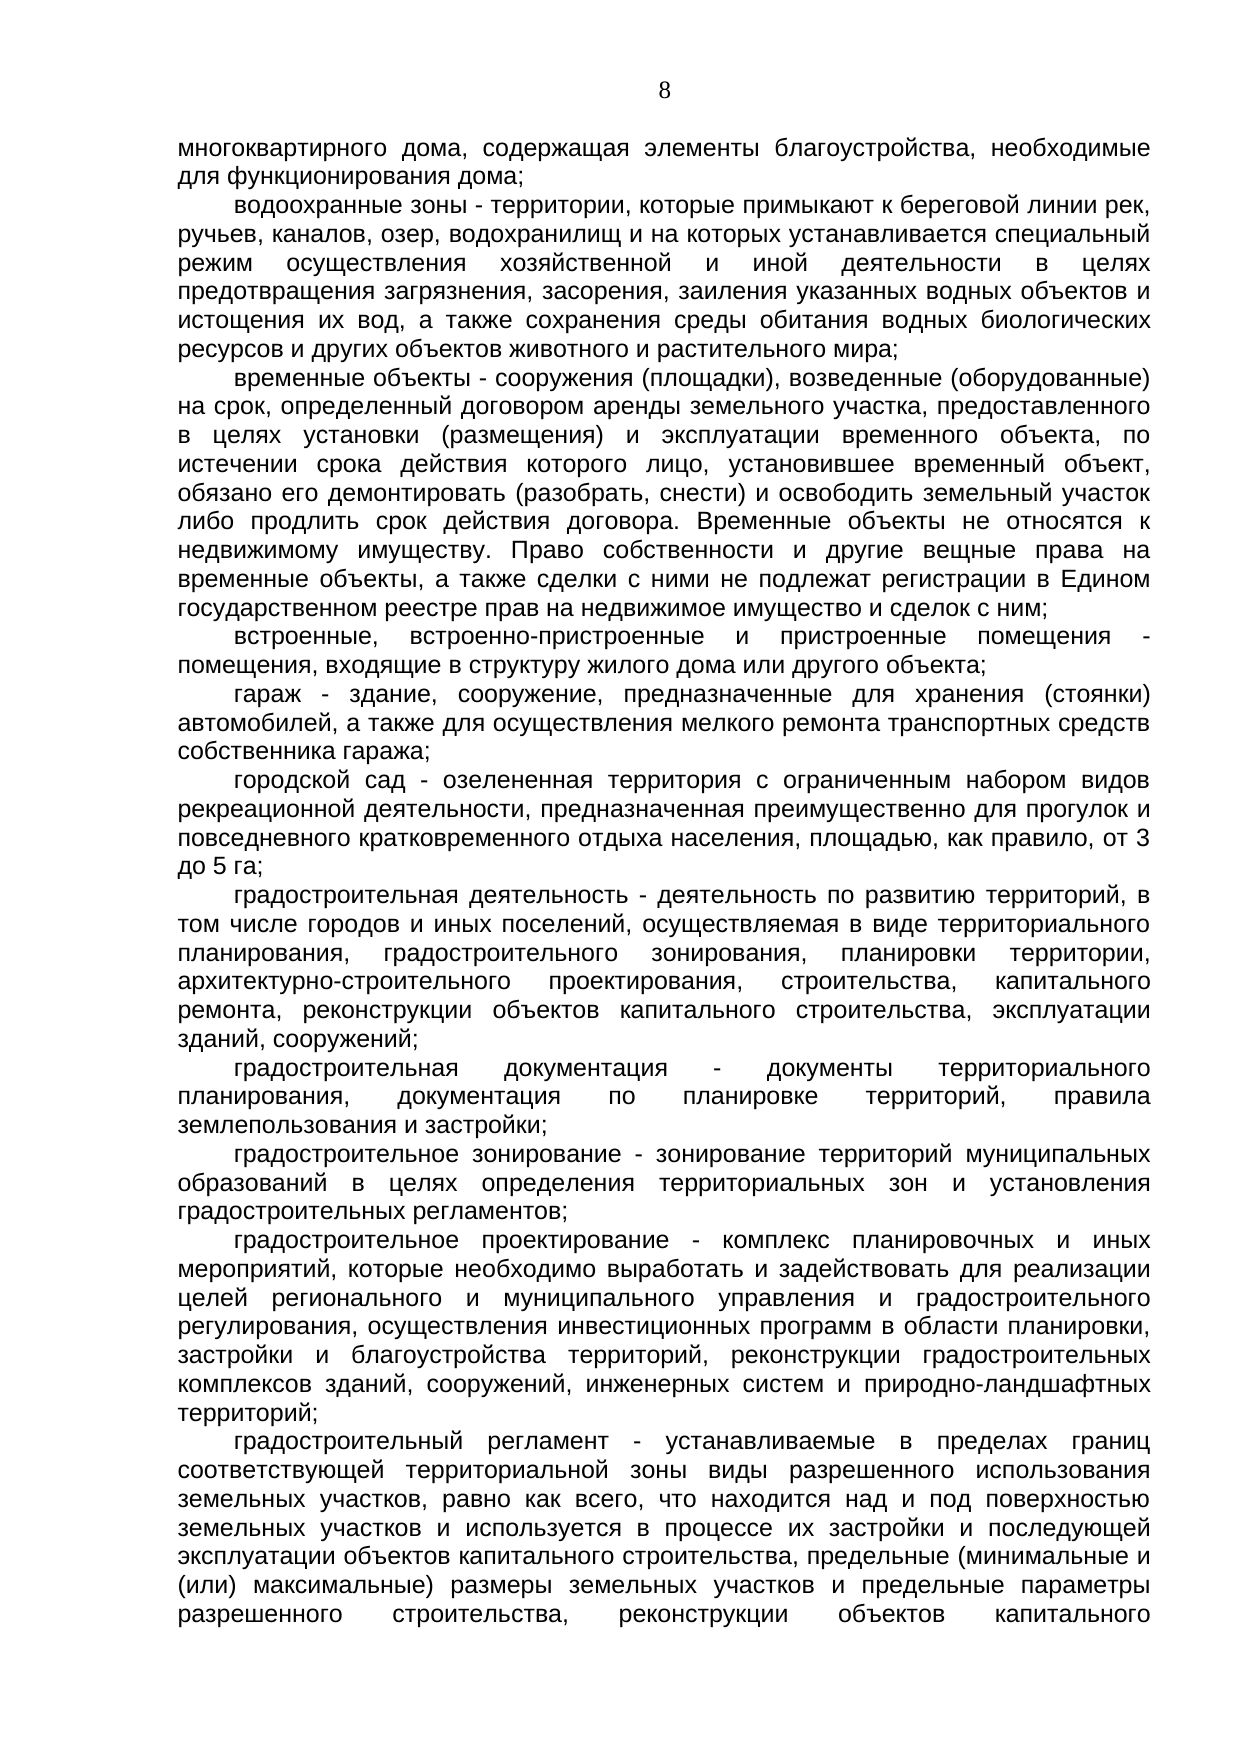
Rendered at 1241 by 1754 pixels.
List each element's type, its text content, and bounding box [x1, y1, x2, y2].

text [177, 132, 1152, 190]
text гараж - здание, сооружение, предназначенные для хранения (стоянки) автомобилей, а также для осуществления мелкого ремонта транспортных средств собственника гаража; [177, 679, 1152, 765]
text временные объекты - сооружения (площадки), возведенные (оборудованные) на срок, определенный договором аренды земельного участка, предоставленного в целях установки (размещения) и эксплуатации временного объекта, по истечении срока действия которого лицо, установившее временный объект, обязано его демонтировать (разобрать, снести) и освободить земельный участок либо продлить срок действия договора. Временные объекты не относятся к недвижимому имуществу. Право собственности и другие вещные права на временные объекты, а также сделки с ними не подлежат регистрации в Едином государственном реестре прав на недвижимое имущество и сделок с ним; [177, 362, 1152, 621]
text городской сад - озелененная территория с ограниченным набором видов рекреационной деятельности, предназначенная преимущественно для прогулок и повседневного кратковременного отдыха населения, площадью, как правило, от 3 до 5 га; [177, 765, 1152, 880]
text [177, 1426, 1152, 1627]
text градостроительное зонирование - зонирование территорий муниципальных образований в целях определения территориальных зон и установления градостроительных регламентов; [177, 1139, 1152, 1225]
text градостроительное проектирование - комплекс планировочных и иных мероприятий, которые необходимо выработать и задействовать для реализации целей регионального и муниципального управления и градостроительного регулирования, осуществления инвестиционных программ в области планировки, застройки и благоустройства территорий, реконструкции градостроительных комплексов зданий, сооружений, инженерных систем и природно-ландшафтных территорий; [177, 1225, 1152, 1426]
text водоохранные зоны - территории, которые примыкают к береговой линии рек, ручьев, каналов, озер, водохранилищ и на которых устанавливается специальный режим осуществления хозяйственной и иной деятельности в целях предотвращения загрязнения, засорения, заиления указанных водных объектов и истощения их вод, а также сохранения среды обитания водных биологических ресурсов и других объектов животного и растительного мира; [177, 190, 1152, 362]
text градостроительная документация - документы территориального планирования, документация по планировке территорий, правила землепользования и застройки; [177, 1052, 1152, 1139]
text градостроительная деятельность - деятельность по развитию территорий, в том числе городов и иных поселений, осуществляемая в виде территориального планирования, градостроительного зонирования, планировки территории, архитектурно-строительного проектирования, строительства, капитального ремонта, реконструкции объектов капитального строительства, эксплуатации зданий, сооружений; [177, 880, 1152, 1052]
text встроенные, встроенно-пристроенные и пристроенные помещения - помещения, входящие в структуру жилого дома или другого объекта; [177, 621, 1152, 679]
